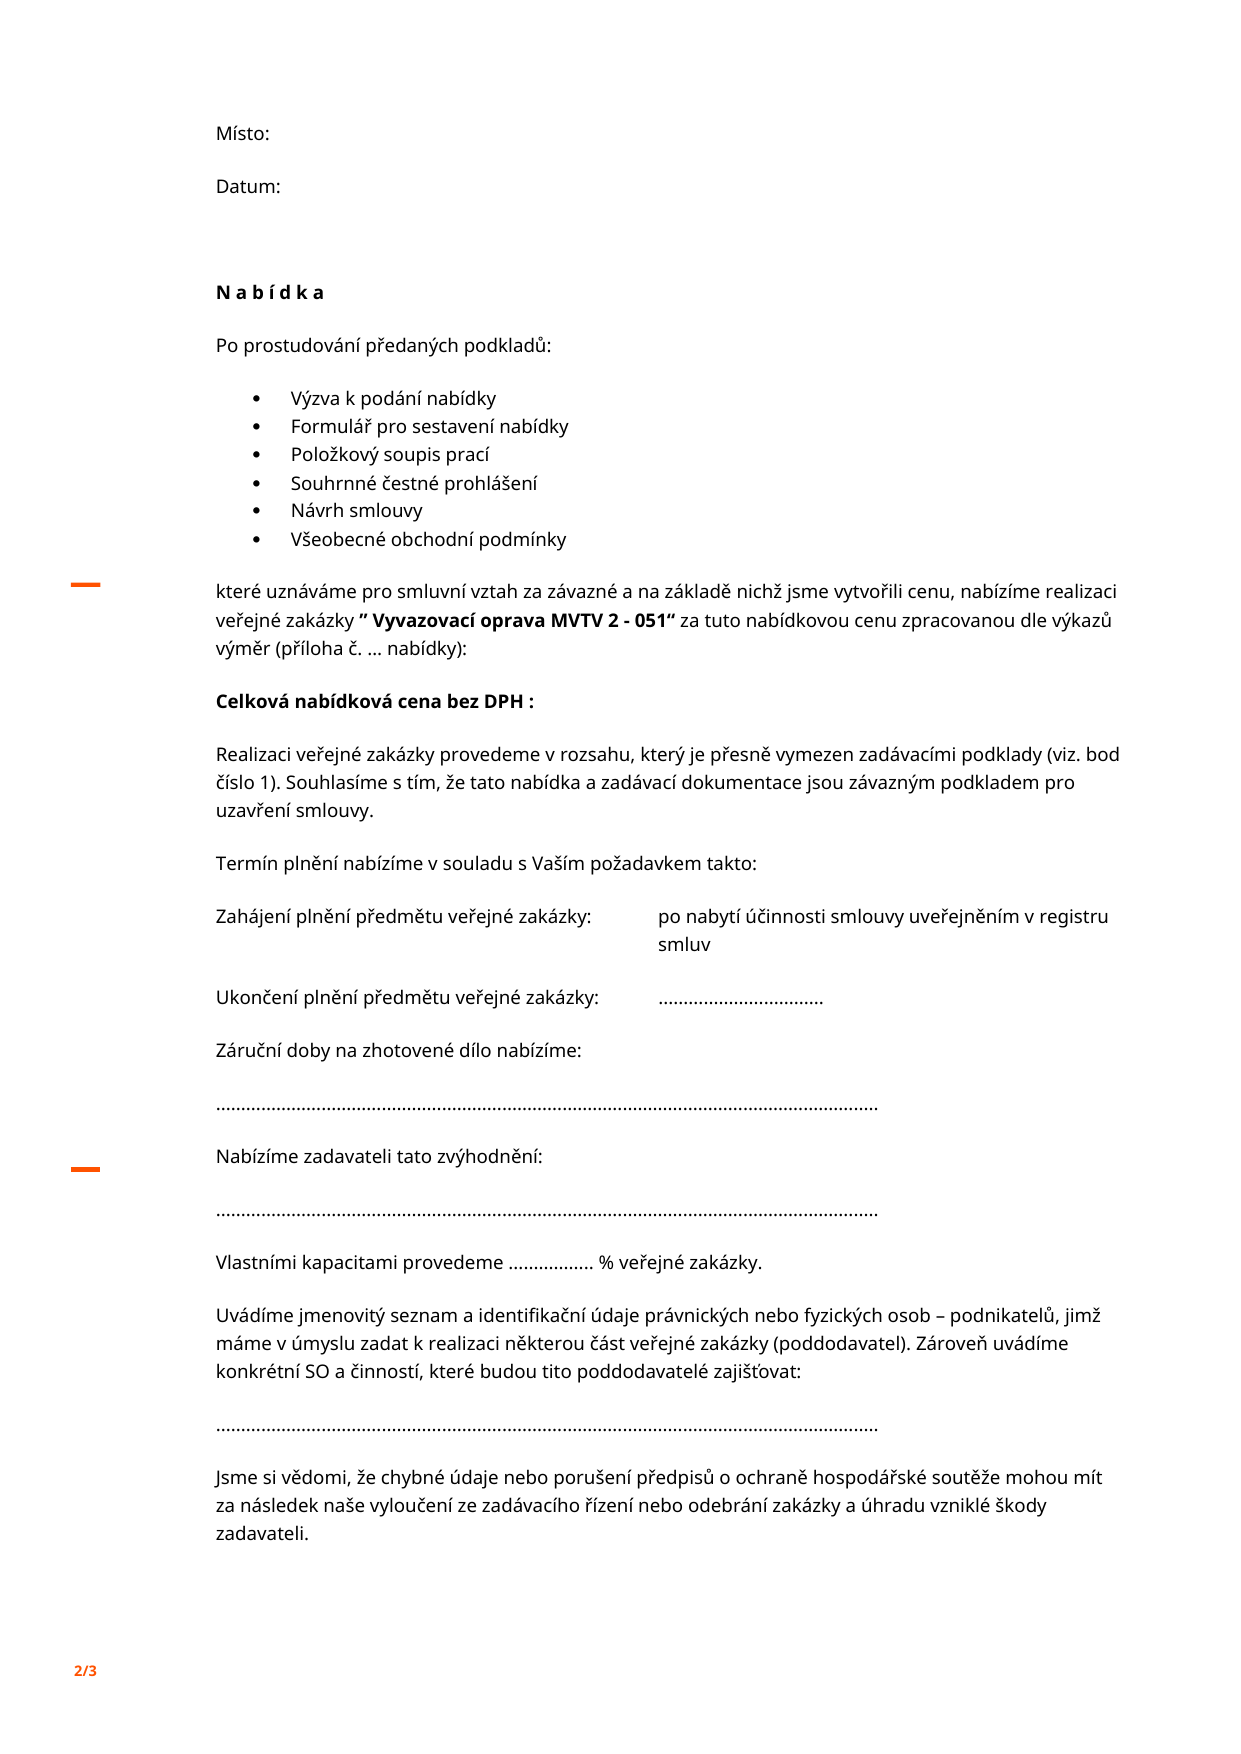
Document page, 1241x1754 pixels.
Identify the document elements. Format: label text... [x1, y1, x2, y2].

text .................................................................................................................................... [216, 1090, 1122, 1116]
text Jsme si vědomi, že chybné údaje nebo porušení předpisů o ochraně hospodářské soutěže mohou mít za následek naše vyloučení ze zadávacího řízení nebo odebrání zakázky a úhradu vzniklé škody zadavateli. [216, 1464, 1122, 1546]
text Celková nabídková cena bez DPH : [216, 688, 1122, 713]
text Vlastními kapacitami provedeme ................. % veřejné zakázky. [216, 1249, 1122, 1275]
list Návrh smlouvy [253, 498, 1122, 523]
text které uznáváme pro smluvní vztah za závazné a na základě nichž jsme vytvořili cenu, nabízíme realizaci veřejné zakázky ” Vyvazovací oprava MVTV 2 - 051“ za tuto nabídkovou cenu zpracovanou dle výkazů výměr (příloha č. … nabídky): [216, 579, 1122, 660]
text Uvádíme jmenovitý seznam a identifikační údaje právnických nebo fyzických osob – podnikatelů, jimž máme v úmyslu zadat k realizaci některou část veřejné zakázky (poddodavatel). Zároveň uvádíme konkrétní SO a činností, které budou tito poddodavatelé zajišťovat: [216, 1302, 1122, 1384]
text Po prostudování předaných podkladů: [216, 333, 1122, 358]
text Termín plnění nabízíme v souladu s Vaším požadavkem takto: [216, 850, 1122, 876]
text Realizaci veřejné zakázky provedeme v rozsahu, který je přesně vymezen zadávacími podklady (viz. bod číslo 1). Souhlasíme s tím, že tato nabídka a zadávací dokumentace jsou závazným podkladem pro uzavření smlouvy. [216, 741, 1122, 822]
text Datum: [216, 174, 1122, 199]
list Formulář pro sestavení nabídky [253, 414, 1122, 439]
text Záruční doby na zhotovené dílo nabízíme: [216, 1037, 1122, 1063]
list Výzva k podání nabídky [253, 386, 1122, 411]
text N a b í d k a [216, 280, 1122, 305]
text .................................................................................................................................... [216, 1411, 1122, 1437]
text Nabízíme zadavateli tato zvýhodnění: [216, 1143, 1122, 1169]
list Položkový soupis prací [253, 442, 1122, 467]
text Zahájení plnění předmětu veřejné zakázky: po nabytí účinnosti smlouvy uveřejněním v registru smluv [216, 903, 1122, 957]
text Místo: [216, 121, 1122, 146]
list Souhrnné čestné prohlášení [253, 470, 1122, 495]
text Ukončení plnění předmětu veřejné zakázky: ................................. [216, 984, 1122, 1009]
list Všeobecné obchodní podmínky [253, 526, 1122, 551]
text .................................................................................................................................... [216, 1196, 1122, 1222]
